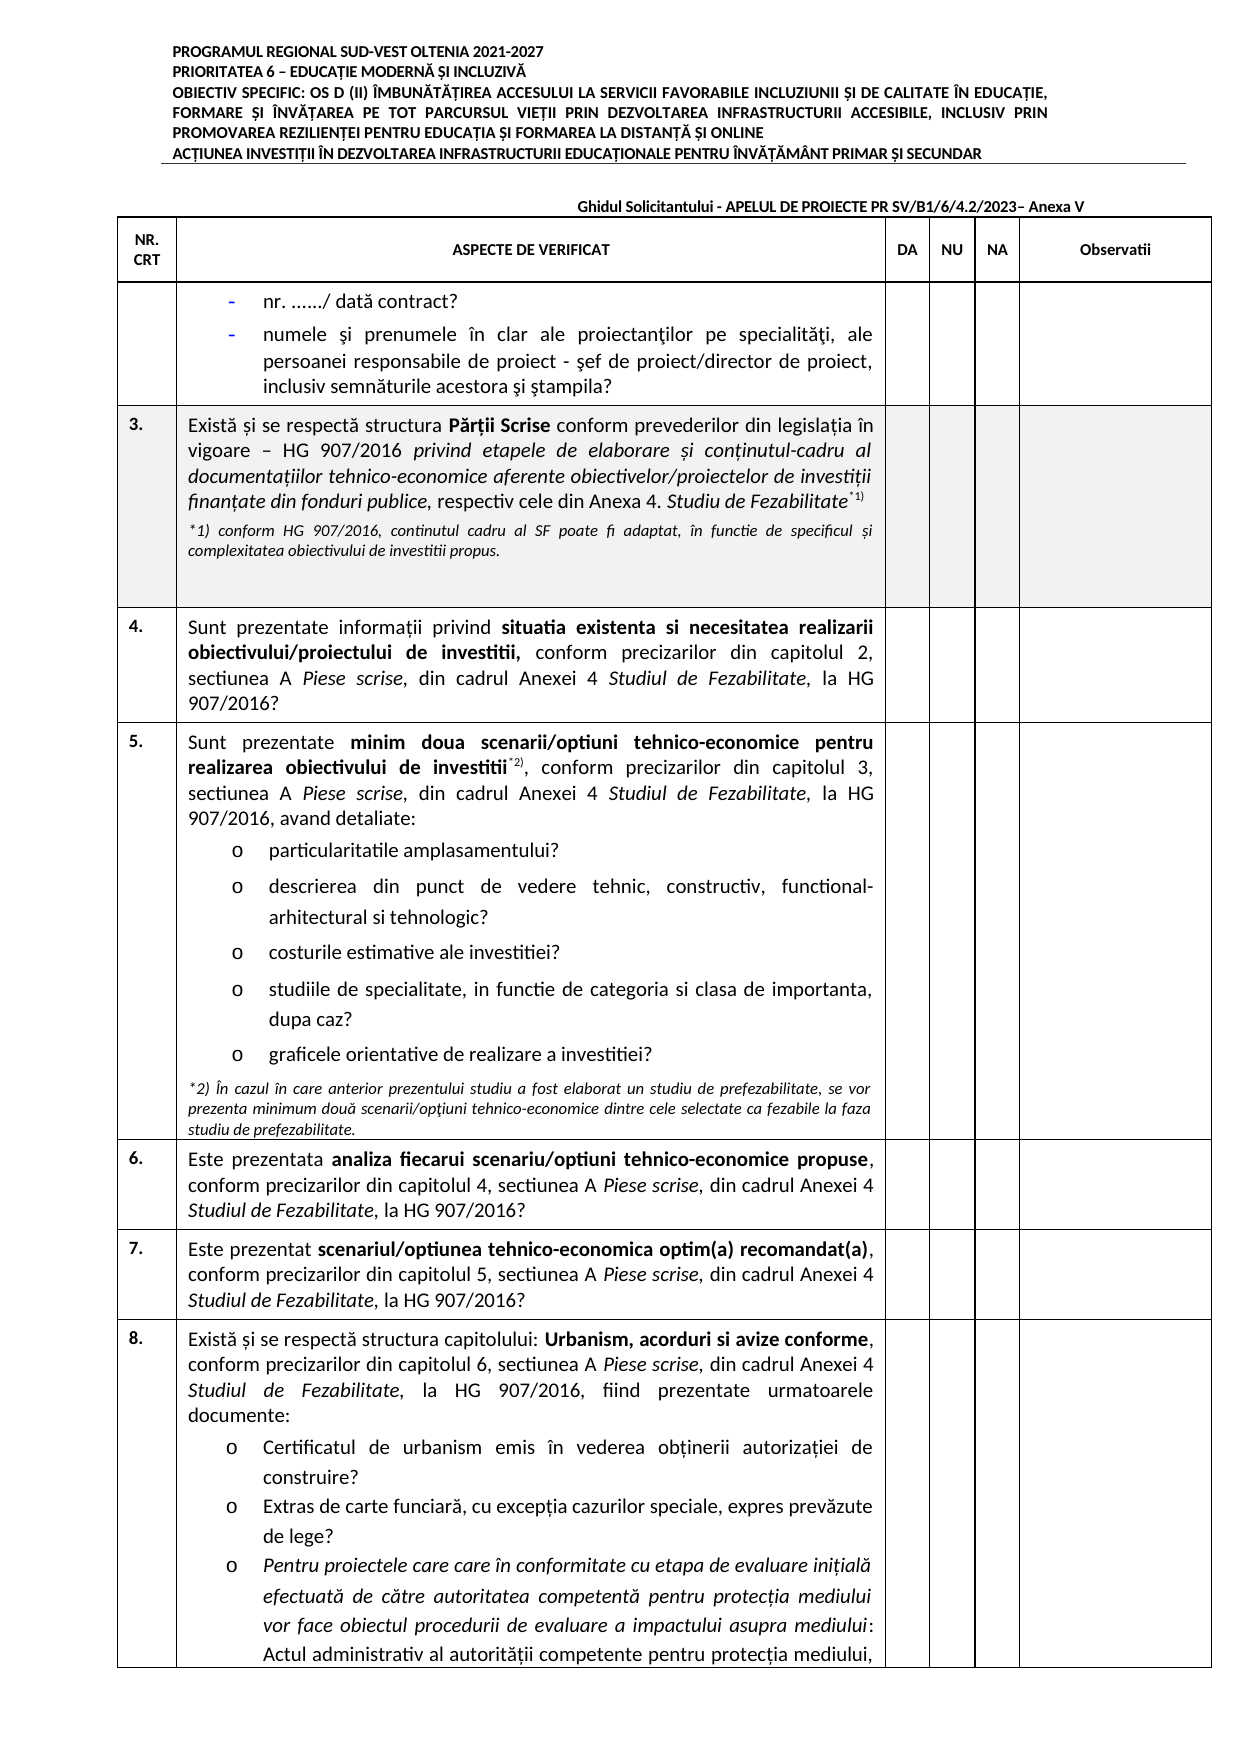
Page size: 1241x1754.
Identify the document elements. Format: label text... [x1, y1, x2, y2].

table_cell [118, 1140, 176, 1229]
table_cell [886, 406, 929, 607]
table_cell [118, 406, 176, 607]
table_cell [886, 608, 929, 722]
table_cell Sunt prezentate minim doua scenarii/optiuni tehnico-economice pentru realizarea obiectivului de investitii*2), conform precizarilor din capitolul 3, sectiunea A Piese scrise, din cadrul Anexei 4 Studiul de Fezabilitate, la HG 907/2016, avand detaliate: particularitatile amplasamentului? descrierea din punct de vedere tehnic, constructiv, functional-arhitectural si tehnologic? costurile estimative ale investitiei? studiile de specialitate, in functie de categoria si clasa de importanta, dupa caz? graficele orientative de realizare a investitiei? *2) În cazul în care anterior prezentului studiu a fost elaborat un studiu de prefezabilitate, se vor prezenta minimum două scenarii/opţiuni tehnico-economice dintre cele selectate ca fezabile la faza studiu de prefezabilitate. [177, 723, 885, 1139]
table_cell [1020, 608, 1211, 722]
table_cell [1020, 406, 1211, 607]
table_cell [930, 1140, 974, 1229]
table_cell [1020, 723, 1211, 1139]
table_header DA [886, 218, 929, 281]
table_header ASPECTE DE VERIFICAT [177, 218, 885, 281]
table_cell [930, 723, 974, 1139]
table_cell [930, 608, 974, 722]
table_cell [886, 1140, 929, 1229]
table_cell Este prezentata analiza fiecarui scenariu/optiuni tehnico-economice propuse, conform precizarilor din capitolul 4, sectiunea A Piese scrise, din cadrul Anexei 4 Studiul de Fezabilitate, la HG 907/2016? [177, 1140, 885, 1229]
table_cell [1020, 283, 1211, 405]
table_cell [177, 1320, 885, 1667]
table_cell [976, 1230, 1019, 1319]
table_cell [930, 1230, 974, 1319]
table_cell [1020, 1320, 1211, 1667]
table_cell [976, 1320, 1019, 1667]
table_cell [930, 283, 974, 405]
table_header NU [930, 218, 974, 281]
table_header NR. CRT [118, 218, 176, 281]
table_cell [976, 723, 1019, 1139]
table_cell [930, 406, 974, 607]
table_cell [118, 723, 176, 1139]
table_header Observatii [1020, 218, 1211, 281]
table_cell [976, 283, 1019, 405]
table_cell Există și se respectă structura Părții Scrise conform prevederilor din legislația în vigoare – HG 907/2016 privind etapele de elaborare şi conţinutul-cadru al documentaţiilor tehnico-economice aferente obiectivelor/proiectelor de investiţii finanţate din fonduri publice, respectiv cele din Anexa 4. Studiu de Fezabilitate*1) *1) conform HG 907/2016, continutul cadru al SF poate fi adaptat, în functie de specificul și complexitatea obiectivului de investitii propus. [177, 406, 885, 607]
table_cell [886, 1320, 929, 1667]
table_cell [976, 608, 1019, 722]
table_cell [1020, 1140, 1211, 1229]
table_cell [886, 723, 929, 1139]
table_cell [118, 1230, 176, 1319]
table_cell Sunt prezentate informații privind situatia existenta si necesitatea realizarii obiectivului/proiectului de investitii, conform precizarilor din capitolul 2, sectiunea A Piese scrise, din cadrul Anexei 4 Studiul de Fezabilitate, la HG 907/2016? [177, 608, 885, 722]
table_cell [177, 283, 885, 405]
table_cell [118, 1320, 176, 1667]
table_header NA [976, 218, 1019, 281]
table_cell [1020, 1230, 1211, 1319]
table_cell [886, 283, 929, 405]
table_cell [930, 1320, 974, 1667]
table_cell [976, 406, 1019, 607]
table_cell [886, 1230, 929, 1319]
table_cell [118, 608, 176, 722]
table_cell [976, 1140, 1019, 1229]
table_cell Este prezentat scenariul/optiunea tehnico-economica optim(a) recomandat(a), conform precizarilor din capitolul 5, sectiunea A Piese scrise, din cadrul Anexei 4 Studiul de Fezabilitate, la HG 907/2016? [177, 1230, 885, 1319]
table_cell [118, 283, 176, 405]
